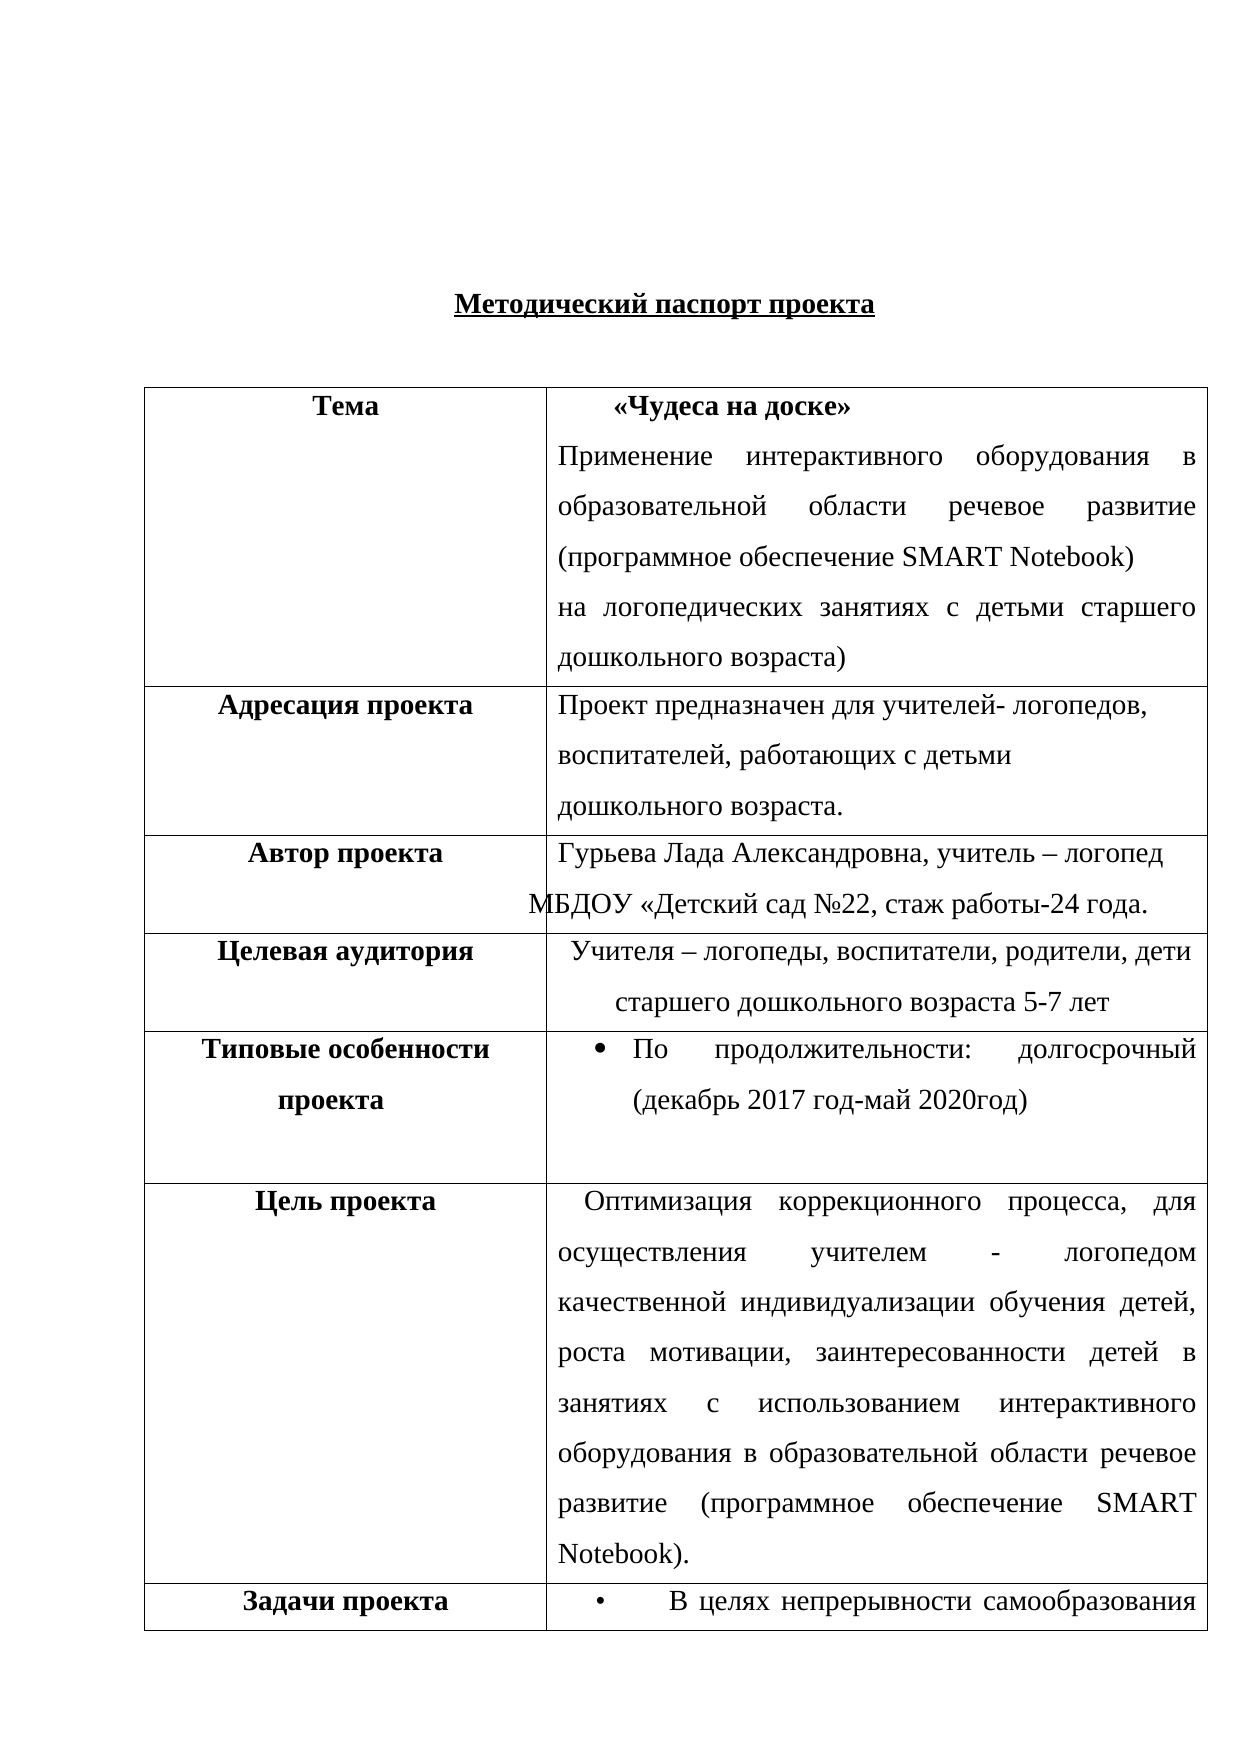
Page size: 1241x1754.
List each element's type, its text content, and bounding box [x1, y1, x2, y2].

table_cell Учителя – логопеды, воспитатели, родители, дети старшего дошкольного возраста 5-7 лет [547, 934, 1207, 1031]
table_header Тема [145, 388, 546, 686]
table_cell Цель проекта [145, 1184, 546, 1582]
text Методический паспорт проекта [177, 286, 1152, 320]
table_cell Адресация проекта [145, 687, 546, 834]
table_cell Гурьева Лада Александровна, учитель – логопед МБДОУ «Детский сад №22, стаж работы-24 года. [547, 836, 1207, 932]
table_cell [547, 1584, 1207, 1630]
table_cell Проект предназначен для учителей- логопедов, воспитателей, работающих с детьми дошкольного возраста. [547, 687, 1207, 834]
table_cell Задачи проекта [145, 1584, 546, 1630]
table_cell Автор проекта [145, 836, 546, 932]
table_cell Оптимизация коррекционного процесса, для осуществления учителем - логопедом качественной индивидуализации обучения детей, роста мотивации, заинтересованности детей в занятиях с использованием интерактивного оборудования в образовательной области речевое развитие (программное обеспечение SMART Notebook). [547, 1184, 1207, 1582]
table_cell По продолжительности: долгосрочный (декабрь 2017 год-май 2020год) [547, 1032, 1207, 1182]
table_cell Целевая аудитория [145, 934, 546, 1031]
table_cell Типовые особенности проекта [145, 1032, 546, 1182]
table_header «Чудеса на доске» Применение интерактивного оборудования в образовательной области речевое развитие (программное обеспечение SMART Notebook) на логопедических занятиях с детьми старшего дошкольного возраста) [547, 388, 1207, 686]
